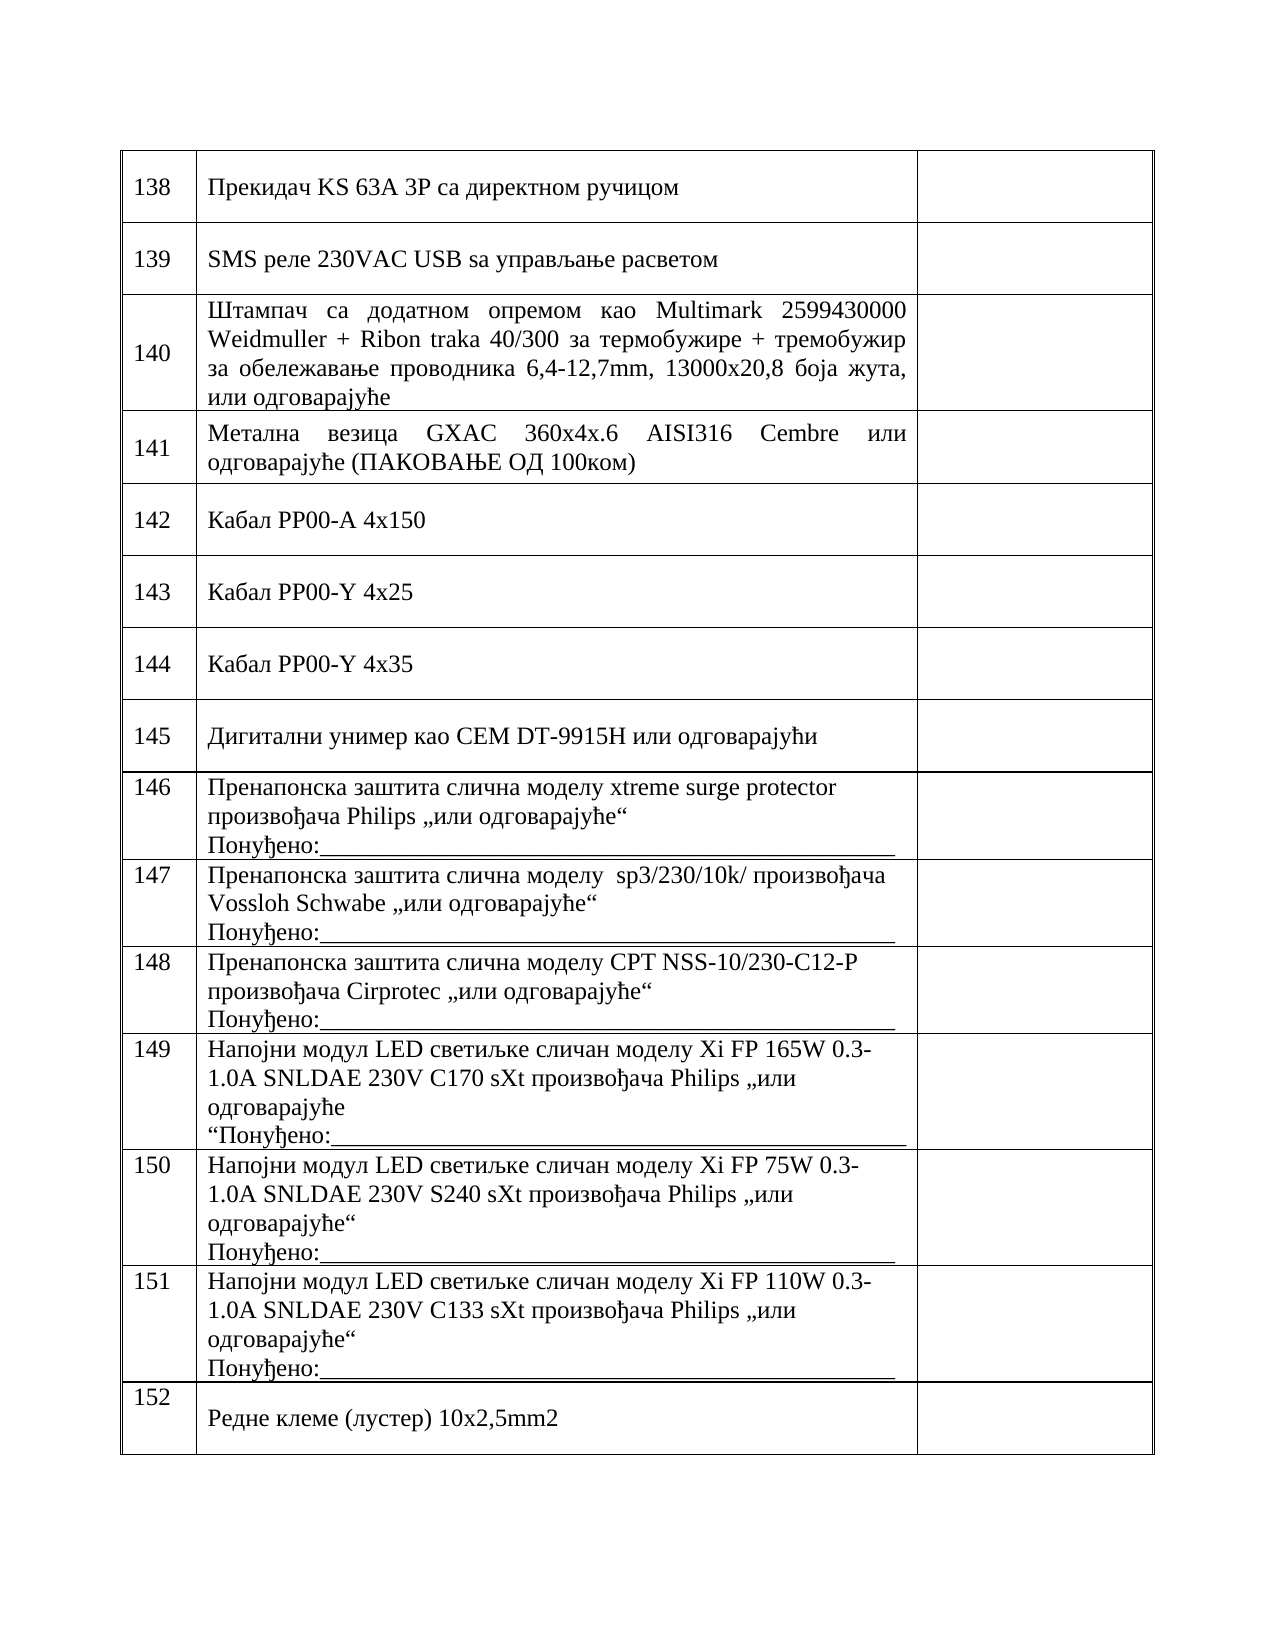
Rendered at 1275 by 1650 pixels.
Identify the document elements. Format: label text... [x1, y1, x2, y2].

table_cell 151 [123, 1266, 196, 1381]
table_cell 148 [123, 947, 196, 1033]
table_cell [918, 947, 1152, 1033]
table_cell Дигитални унимер као CEM DT-9915H или одговарајући [197, 700, 917, 771]
table_cell [918, 860, 1152, 946]
table_cell [918, 1034, 1152, 1149]
table_cell 146 [123, 773, 196, 859]
table_cell [918, 1383, 1152, 1453]
table_cell Кабал PP00-Y 4x25 [197, 556, 917, 627]
table_cell [918, 411, 1152, 483]
table_cell Штампач са додатном опремом као Multimark 2599430000 Weidmuller + Ribon traka 40/300 за термобужире + тремобужир за обележавање проводника 6,4-12,7mm, 13000x20,8 боја жута, или одговарајуће [197, 295, 917, 410]
table_cell 142 [123, 484, 196, 555]
table_cell 139 [123, 223, 196, 294]
table_cell Пренапонска заштита слична моделу sp3/230/10k/ произвођача Vossloh Schwabe „или одговарајуће“ Понуђено:______________________________________________ [197, 860, 917, 946]
table_cell 143 [123, 556, 196, 627]
table_cell Напојни модул LED светиљке сличан моделу Xi FP 165W 0.3-1.0A SNLDAE 230V C170 sXt произвођача Philips „или одговарајуће “Понуђено:______________________________________________ [197, 1034, 917, 1149]
table_cell [918, 1150, 1152, 1265]
table_cell SMS реле 230VAC USB ѕа управљање расветом [197, 223, 917, 294]
table_cell [918, 484, 1152, 555]
table_cell [918, 773, 1152, 859]
table_cell Пренапонска заштита слична моделу CPT NSS-10/230-C12-P произвођача Cirprotec „или одговарајуће“ Понуђено:______________________________________________ [197, 947, 917, 1033]
table_cell Прекидач KS 63A 3P са директном ручицом [197, 151, 917, 222]
table_cell [918, 700, 1152, 771]
table_cell Редне клеме (лустер) 10x2,5mm2 [197, 1383, 917, 1453]
table_cell Напојни модул LED светиљке сличан моделу Xi FP 75W 0.3-1.0A SNLDAE 230V S240 sXt произвођача Philips „или одговарајуће“ Понуђено:______________________________________________ [197, 1150, 917, 1265]
table_cell Напојни модул LED светиљке сличан моделу Xi FP 110W 0.3-1.0A SNLDAE 230V C133 sXt произвођача Philips „или одговарајуће“ Понуђено:______________________________________________ [197, 1266, 917, 1381]
table_cell 138 [123, 151, 196, 222]
table_cell 141 [123, 411, 196, 483]
table_cell [918, 295, 1152, 410]
table_cell 152 [123, 1383, 196, 1453]
table_cell 145 [123, 700, 196, 771]
table_cell 140 [123, 295, 196, 410]
table_cell 147 [123, 860, 196, 946]
table_cell [918, 223, 1152, 294]
table_cell [918, 151, 1152, 222]
table_cell [918, 628, 1152, 699]
table_cell 144 [123, 628, 196, 699]
table_cell Кабал PP00-A 4x150 [197, 484, 917, 555]
table_cell [918, 1266, 1152, 1381]
table_cell Кабал PP00-Y 4x35 [197, 628, 917, 699]
table_cell 149 [123, 1034, 196, 1149]
table_cell [918, 556, 1152, 627]
table_cell Пренапонска заштита слична моделу xtreme surge protector произвођача Philips „или одговарајуће“ Понуђено:______________________________________________ [197, 773, 917, 859]
table_cell 150 [123, 1150, 196, 1265]
table_cell Метална везица GXAC 360x4x.6 AISI316 Cembre или одговарајуће (ПАКОВАЊЕ ОД 100ком) [197, 411, 917, 483]
